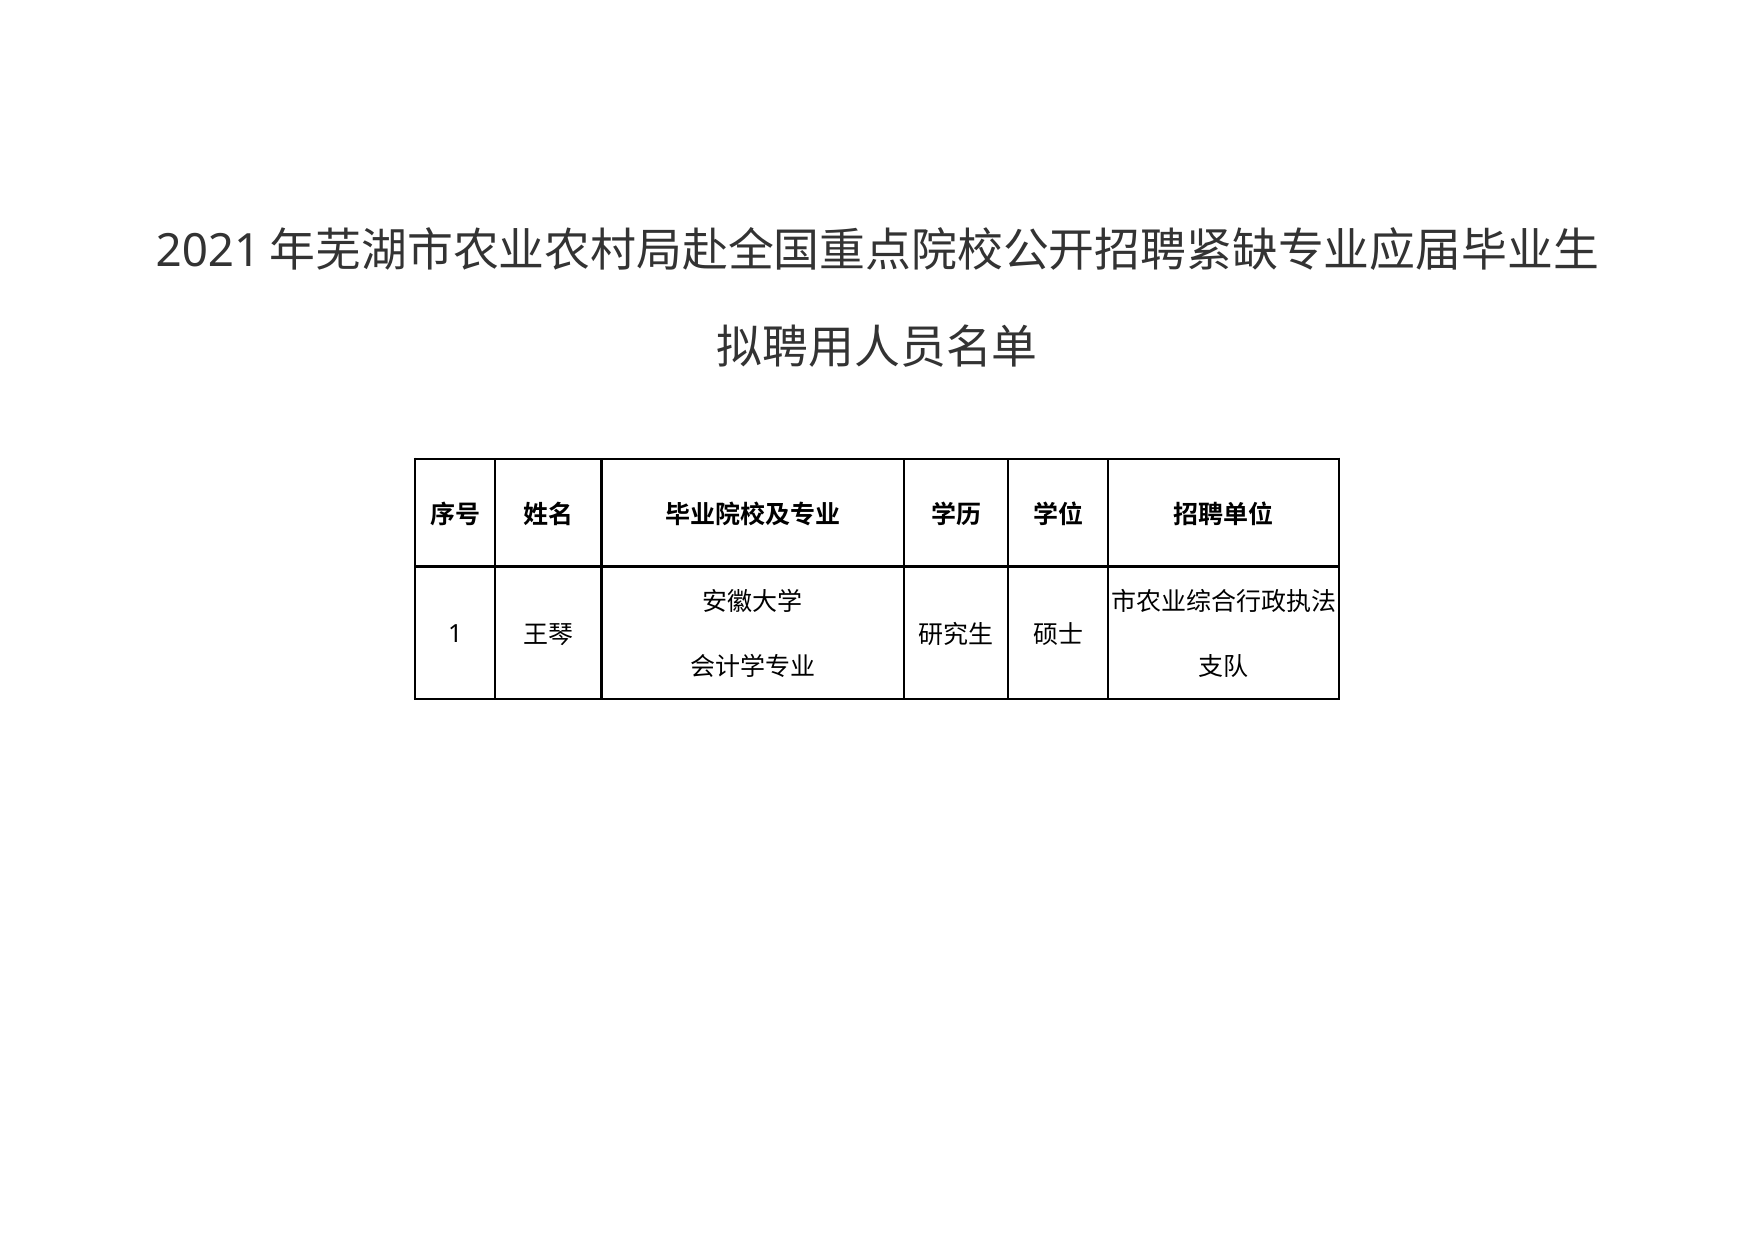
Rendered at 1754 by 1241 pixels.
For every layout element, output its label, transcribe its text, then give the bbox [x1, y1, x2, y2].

table_header 学位 [1009, 460, 1107, 565]
table_header 毕业院校及专业 [603, 460, 903, 565]
table_cell 研究生 [905, 568, 1007, 697]
table_cell 安徽大学 会计学专业 [603, 568, 903, 697]
table_header 序号 [416, 460, 494, 565]
table_cell 1 [416, 568, 494, 697]
table_cell 硕士 [1009, 568, 1107, 697]
table_cell 市农业综合行政执法支队 [1109, 568, 1338, 697]
table_header 姓名 [496, 460, 600, 565]
subtitle 2021年芜湖市农业农村局赴全国重点院校公开招聘紧缺专业应届毕业生 [150, 198, 1604, 295]
table_header 招聘单位 [1109, 460, 1338, 565]
table_cell 王琴 [496, 568, 600, 697]
subtitle 拟聘用人员名单 [150, 295, 1604, 393]
table_header 学历 [905, 460, 1007, 565]
